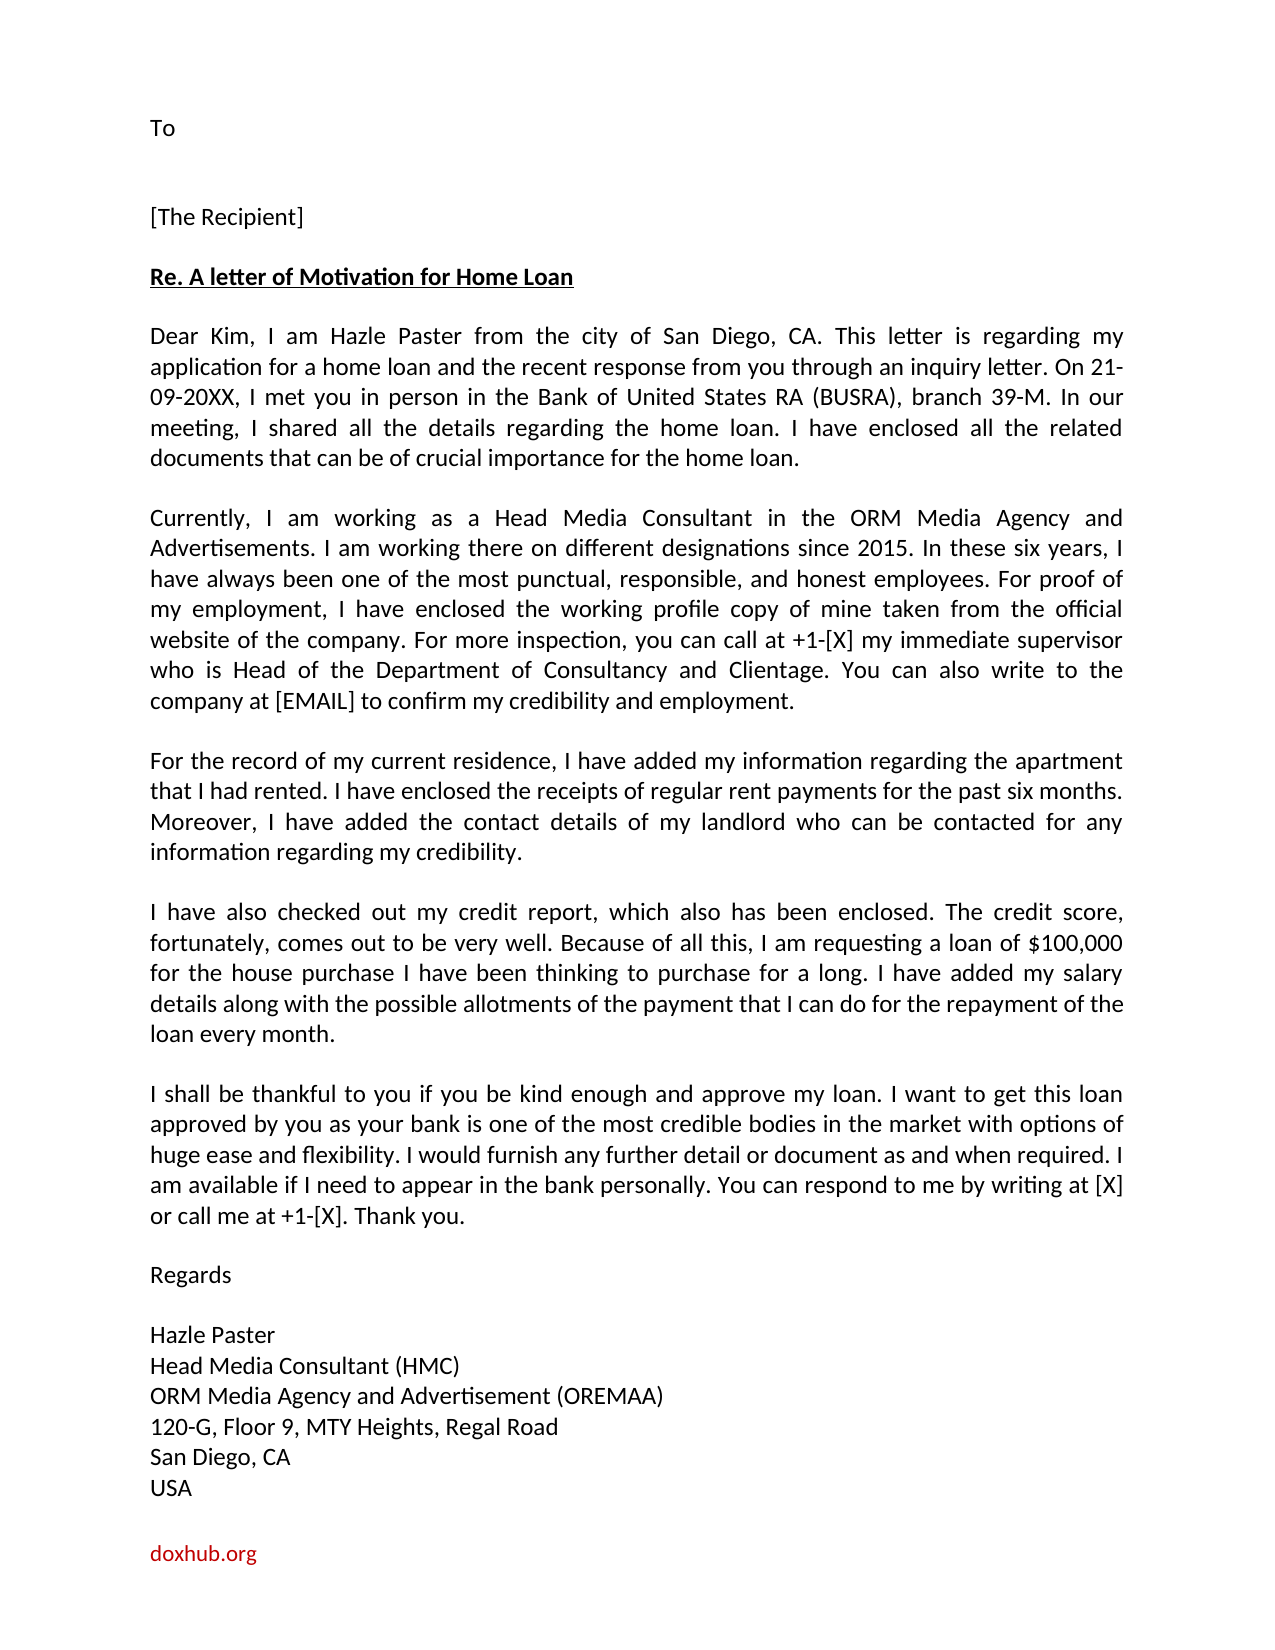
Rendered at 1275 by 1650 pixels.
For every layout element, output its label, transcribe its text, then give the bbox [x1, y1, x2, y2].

text Dear Kim, I am Hazle Paster from the city of San Diego, CA. This letter is regarding my application for a home loan and the recent response from you through an inquiry letter. On 21-09-20XX, I met you in person in the Bank of United States RA (BUSRA), branch 39-M. In our meeting, I shared all the details regarding the home loan. I have enclosed all the related documents that can be of crucial importance for the home loan. [150, 320, 1125, 473]
text [The Recipient] [150, 201, 1125, 231]
text I have also checked out my credit report, which also has been enclosed. The credit score, fortunately, comes out to be very well. Because of all this, I am requesting a loan of $100,000 for the house purchase I have been thinking to purchase for a long. I have added my salary details along with the possible allotments of the payment that I can do for the repayment of the loan every month. [150, 896, 1125, 1049]
text To [150, 112, 1125, 172]
text Re. A letter of Motivation for Home Loan [150, 261, 1125, 291]
text For the record of my current residence, I have added my information regarding the apartment that I had rented. I have enclosed the receipts of regular rent payments for the past six months. Moreover, I have added the contact details of my landlord who can be contacted for any information regarding my credibility. [150, 745, 1125, 867]
text Currently, I am working as a Head Media Consultant in the ORM Media Agency and Advertisements. I am working there on different designations since 2015. In these six years, I have always been one of the most punctual, responsible, and honest employees. For proof of my employment, I have enclosed the working profile copy of mine taken from the official website of the company. For more inspection, you can call at +1-[X] my immediate supervisor who is Head of the Department of Consultancy and Clientage. You can also write to the company at [EMAIL] to confirm my credibility and employment. [150, 502, 1125, 716]
text I shall be thankful to you if you be kind enough and approve my loan. I want to get this loan approved by you as your bank is one of the most credible bodies in the market with options of huge ease and flexibility. I would furnish any further detail or document as and when required. I am available if I need to appear in the bank personally. You can respond to me by writing at [X] or call me at +1-[X]. Thank you. [150, 1078, 1125, 1231]
text Hazle Paster Head Media Consultant (HMC) ORM Media Agency and Advertisement (OREMAA) 120-G, Floor 9, MTY Heights, Regal Road San Diego, CA USA [150, 1319, 1125, 1502]
text Regards [150, 1260, 1125, 1290]
